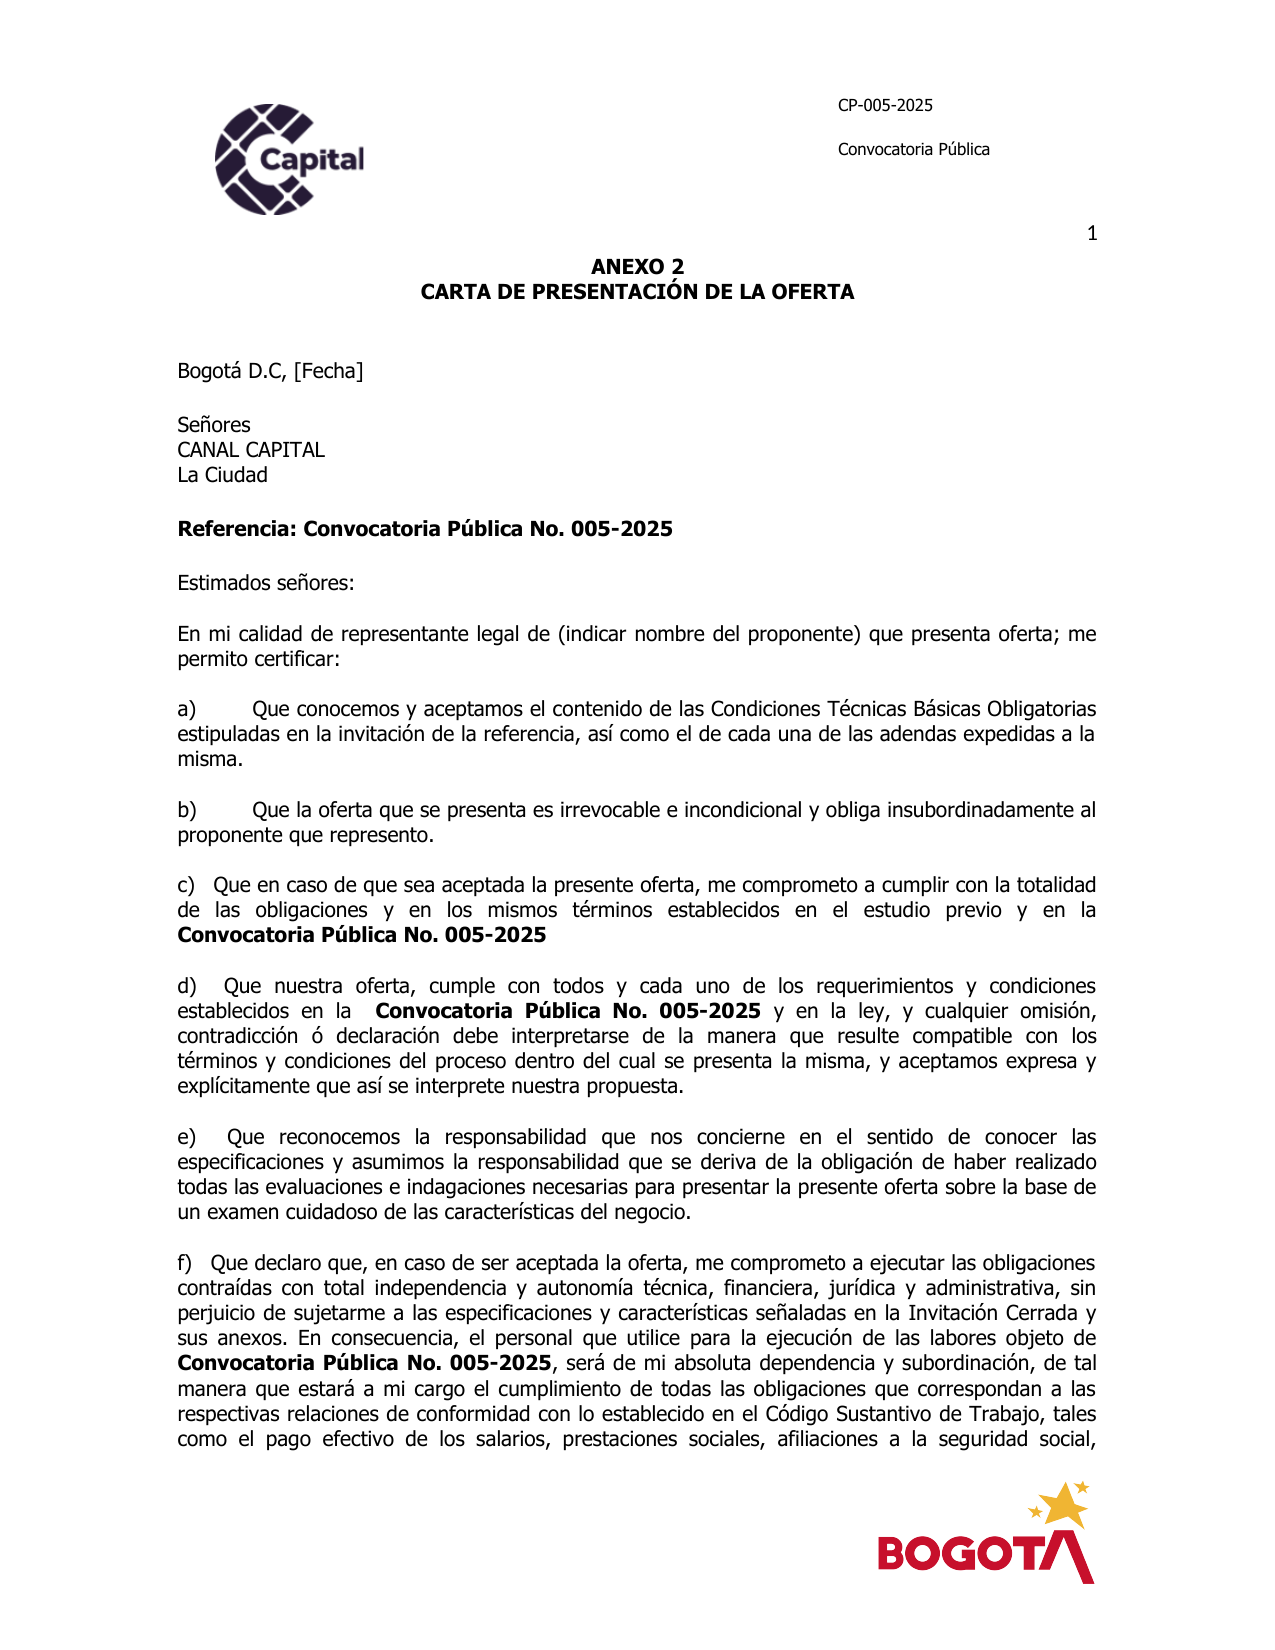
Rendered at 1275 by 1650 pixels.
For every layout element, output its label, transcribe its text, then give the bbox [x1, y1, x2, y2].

text d) Que nuestra oferta, cumple con todos y cada uno de los requerimientos y condiciones establecidos en la Convocatoria Pública No. 005-2025 y en la ley, y cualquier omisión, contradicción ó declaración debe interpretarse de la manera que resulte compatible con los términos y condiciones del proceso dentro del cual se presenta la misma, y aceptamos expresa y explícitamente que así se interprete nuestra propuesta. [177, 972, 1098, 1098]
text CANAL CAPITAL [177, 437, 1098, 462]
text Señores [177, 412, 1098, 437]
text Estimados señores: [177, 570, 1098, 595]
text b) Que la oferta que se presenta es irrevocable e incondicional y obliga insubordinadamente al proponente que represento. [177, 796, 1098, 847]
text CARTA DE PRESENTACIÓN DE LA OFERTA [177, 279, 1098, 304]
text c) Que en caso de que sea aceptada la presente oferta, me comprometo a cumplir con la totalidad de las obligaciones y en los mismos términos establecidos en el estudio previo y en la Convocatoria Pública No. 005-2025 [177, 872, 1098, 947]
text En mi calidad de representante legal de (indicar nombre del proponente) que presenta oferta; me permito certificar: [177, 620, 1098, 671]
picture [875, 1478, 1098, 1586]
text Bogotá D.C, [Fecha] [177, 358, 1098, 383]
text e) Que reconocemos la responsabilidad que nos concierne en el sentido de conocer las especificaciones y asumimos la responsabilidad que se deriva de la obligación de haber realizado todas las evaluaciones e indagaciones necesarias para presentar la presente oferta sobre la base de un examen cuidadoso de las características del negocio. [177, 1123, 1098, 1224]
text ANEXO 2 [177, 253, 1098, 279]
text a) Que conocemos y aceptamos el contenido de las Condiciones Técnicas Básicas Obligatorias estipuladas en la invitación de la referencia, así como el de cada una de las adendas expedidas a la misma. [177, 696, 1098, 771]
text La Ciudad [177, 462, 1098, 487]
text Referencia: Convocatoria Pública No. 005-2025 [177, 516, 1098, 541]
picture [215, 104, 364, 215]
